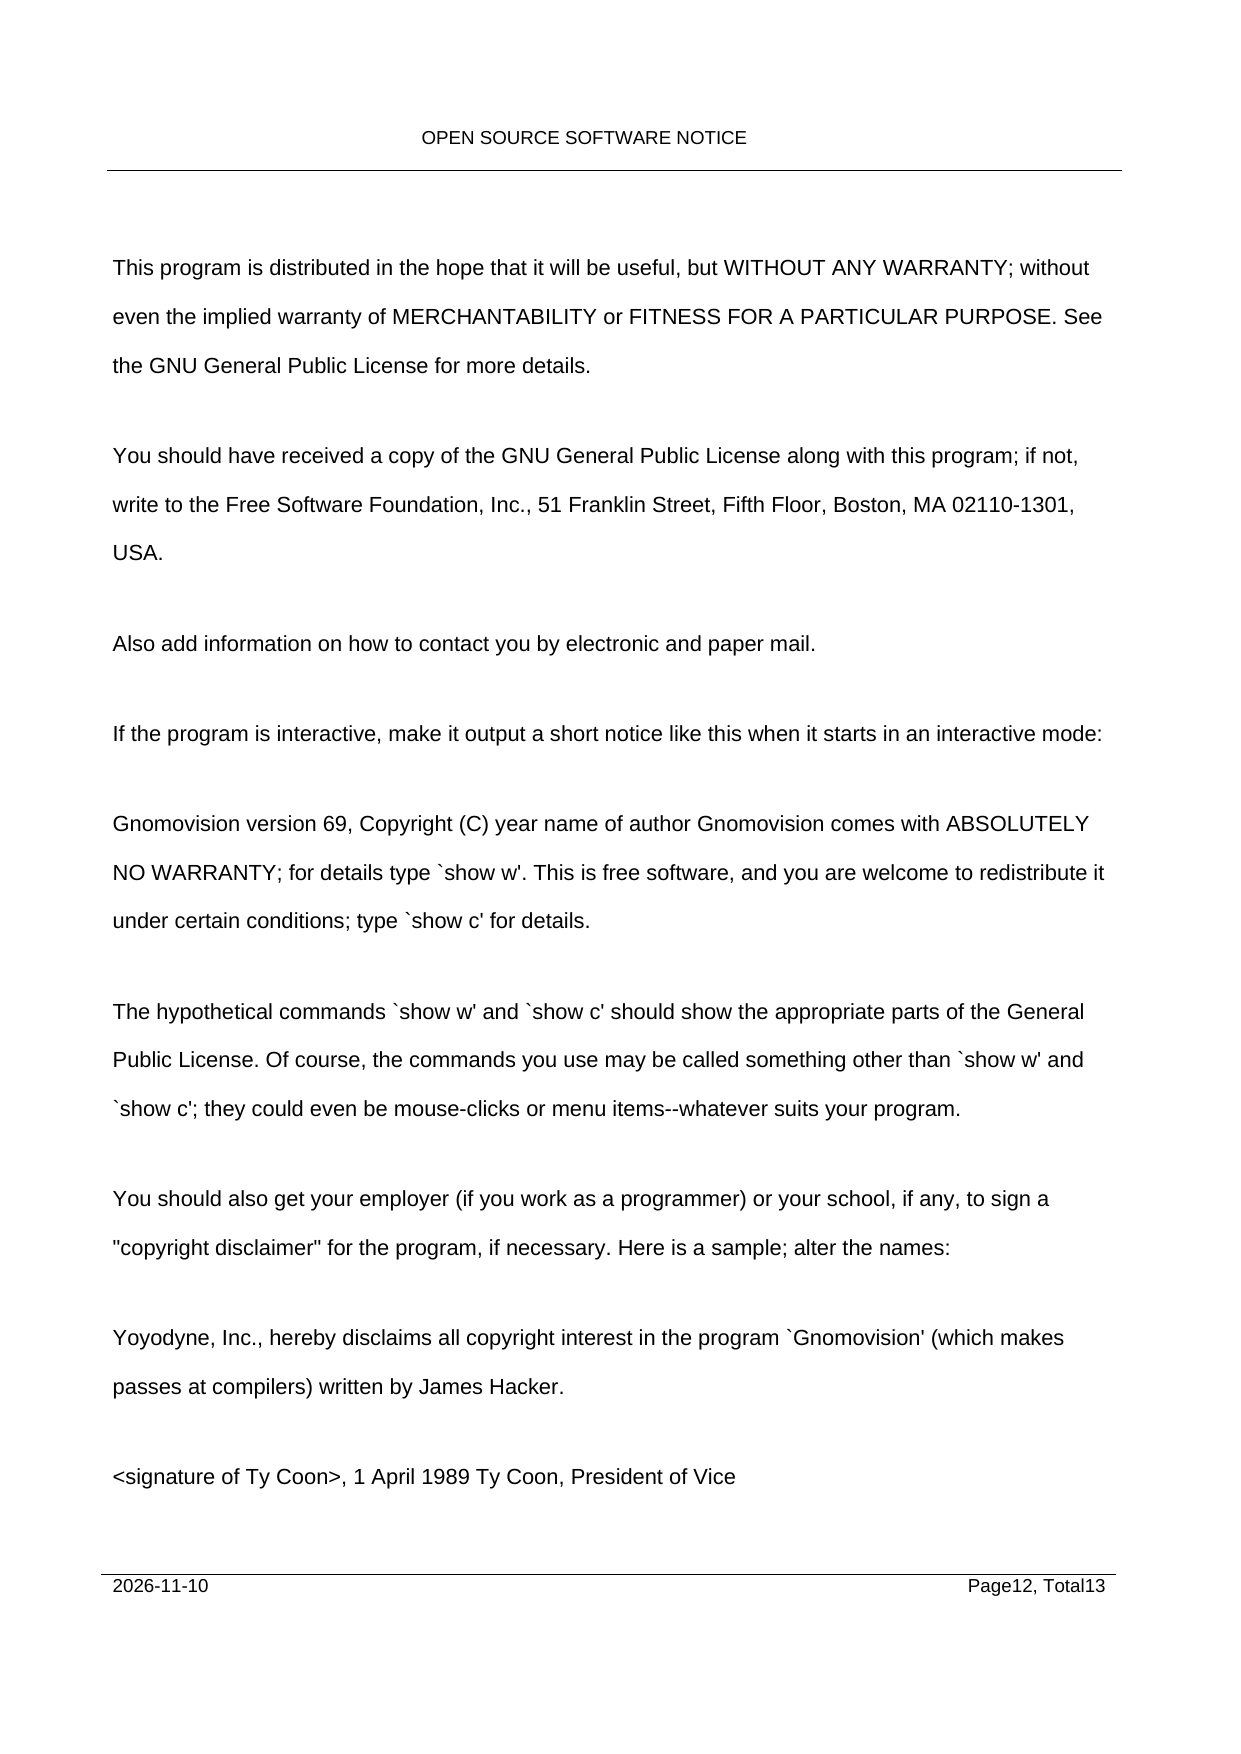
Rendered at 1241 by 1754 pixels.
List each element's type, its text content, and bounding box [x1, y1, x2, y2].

text The hypothetical commands `show w' and `show c' should show the appropriate parts of the General Public License. Of course, the commands you use may be called something other than `show w' and `show c'; they could even be mouse-clicks or menu items--whatever suits your program. [112, 995, 1128, 1125]
text Gnomovision version 69, Copyright (C) year name of author Gnomovision comes with ABSOLUTELY NO WARRANTY; for details type `show w'. This is free software, and you are welcome to redistribute it under certain conditions; type `show c' for details. [112, 807, 1128, 937]
text You should have received a copy of the GNU General Public License along with this program; if not, write to the Free Software Foundation, Inc., 51 Franklin Street, Fifth Floor, Boston, MA 02110-1301, USA. [112, 439, 1128, 569]
text This program is distributed in the hope that it will be useful, but WITHOUT ANY WARRANTY; without even the implied warranty of MERCHANTABILITY or FITNESS FOR A PARTICULAR PURPOSE. See the GNU General Public License for more details. [112, 251, 1128, 381]
text Also add information on how to contact you by electronic and paper mail. [112, 627, 1128, 659]
text You should also get your employer (if you work as a programmer) or your school, if any, to sign a "copyright disclaimer" for the program, if necessary. Here is a sample; alter the names: [112, 1183, 1128, 1264]
text Yoyodyne, Inc., hereby disclaims all copyright interest in the program `Gnomovision' (which makes passes at compilers) written by James Hacker. [112, 1322, 1128, 1403]
text If the program is interactive, make it output a short notice like this when it starts in an interactive mode: [112, 717, 1128, 749]
text <signature of Ty Coon>, 1 April 1989 Ty Coon, President of Vice [112, 1461, 1128, 1493]
